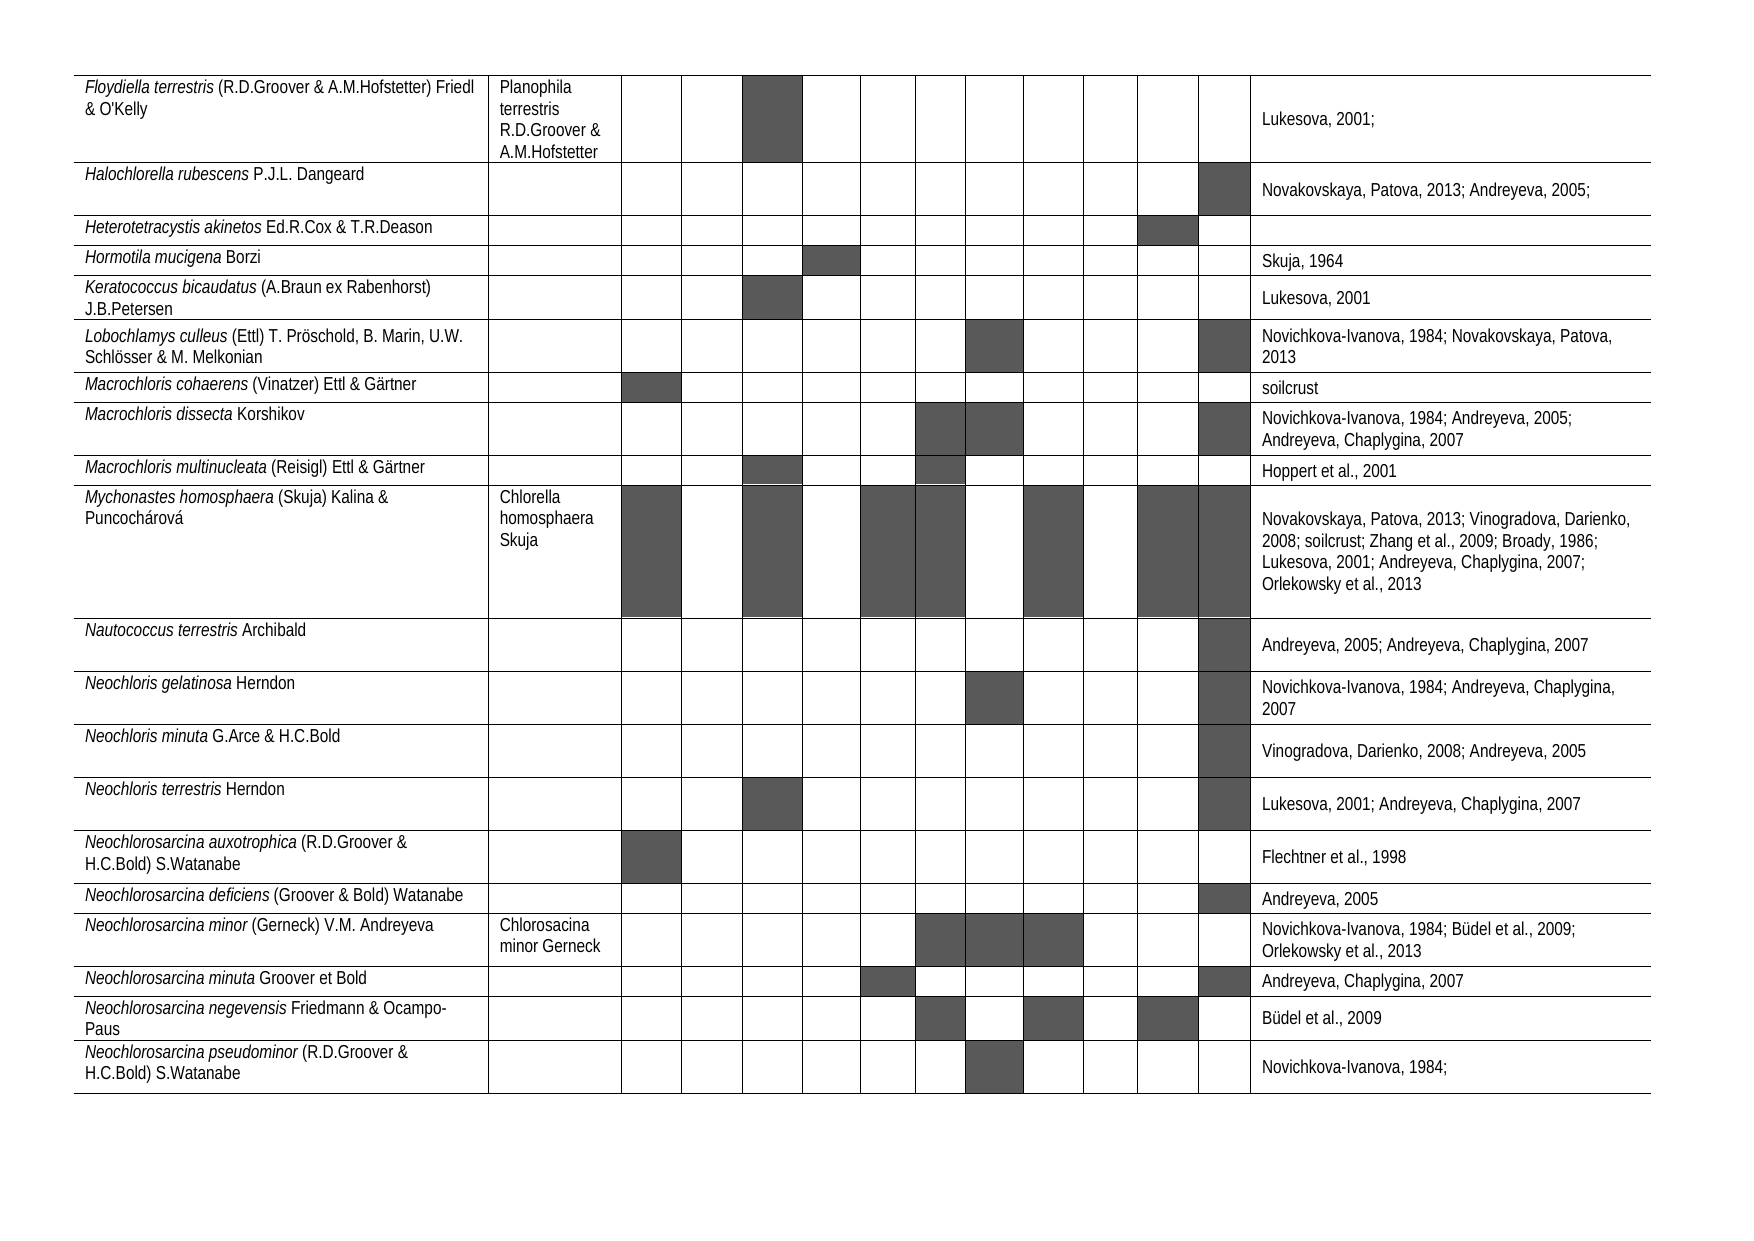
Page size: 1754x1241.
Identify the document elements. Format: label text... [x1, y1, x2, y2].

table_cell [1199, 320, 1250, 372]
table_cell [743, 276, 802, 319]
table_cell [622, 163, 681, 215]
table_cell [682, 831, 742, 883]
table_cell [1024, 456, 1083, 484]
table_cell [1084, 884, 1137, 913]
table_cell [622, 997, 681, 1040]
table_cell [1024, 246, 1083, 275]
table_cell [622, 1041, 681, 1093]
table_cell [1084, 403, 1137, 455]
table_cell [489, 725, 621, 777]
table_cell [916, 1041, 965, 1093]
table_cell [682, 216, 742, 245]
table_cell Macrochloris cohaerens (Vinatzer) Ettl & Gärtner [74, 373, 488, 402]
table_cell [682, 163, 742, 215]
table_cell [803, 163, 860, 215]
table_cell [803, 831, 860, 883]
table_cell [916, 672, 965, 724]
table_cell Neochloris terrestris Herndon [74, 778, 488, 830]
table_cell Macrochloris dissecta Korshikov [74, 403, 488, 455]
table_cell Neochlorosarcina deficiens (Groover & Bold) Watanabe [74, 884, 488, 913]
table_cell [916, 216, 965, 245]
table_cell [803, 884, 860, 913]
table_cell [743, 914, 802, 966]
table_cell [682, 276, 742, 319]
table_cell [966, 76, 1023, 162]
table_cell Floydiella terrestris (R.D.Groover & A.M.Hofstetter) Friedl & O'Kelly [74, 76, 488, 162]
table_cell [861, 725, 915, 777]
table_cell [1138, 884, 1198, 913]
table_cell [743, 320, 802, 372]
table_cell [1138, 246, 1198, 275]
table_cell [1024, 672, 1083, 724]
table_cell [1024, 778, 1083, 830]
table_cell [622, 373, 681, 402]
table_cell [1084, 778, 1137, 830]
table_cell Novakovskaya, Patova, 2013; Andreyeva, 2005; [1251, 163, 1651, 215]
table_cell [1084, 216, 1137, 245]
table_cell [682, 320, 742, 372]
table_cell [1199, 216, 1250, 245]
table_cell Heterotetracystis akinetos Ed.R.Cox & T.R.Deason [74, 216, 488, 245]
table_cell [1138, 320, 1198, 372]
table_cell [803, 997, 860, 1040]
table_cell [743, 216, 802, 245]
table_cell Lukesova, 2001 [1251, 276, 1651, 319]
table_cell [803, 216, 860, 245]
table_cell [743, 76, 802, 162]
table_cell [622, 914, 681, 966]
table_cell [861, 246, 915, 275]
table_cell [916, 246, 965, 275]
table_cell [489, 163, 621, 215]
table_cell [803, 967, 860, 996]
table_cell [966, 1041, 1023, 1093]
table_cell [1138, 76, 1198, 162]
table_cell Andreyeva, 2005; Andreyeva, Chaplygina, 2007 [1251, 619, 1651, 671]
table_cell [1024, 725, 1083, 777]
table_cell [1199, 725, 1250, 777]
table_cell [682, 884, 742, 913]
table_cell [1199, 1041, 1250, 1093]
table_cell [1138, 216, 1198, 245]
table_cell Mychonastes homosphaera (Skuja) Kalina & Puncochárová [74, 486, 488, 617]
table_cell [916, 619, 965, 671]
table_cell [743, 672, 802, 724]
table_cell [966, 320, 1023, 372]
table_cell [743, 486, 802, 617]
table_cell [489, 778, 621, 830]
table_cell [743, 246, 802, 275]
table_cell Neochloris minuta G.Arce & H.C.Bold [74, 725, 488, 777]
table_cell [803, 778, 860, 830]
table_cell [1084, 914, 1137, 966]
table_cell [861, 486, 915, 617]
table_cell [1024, 884, 1083, 913]
table_cell [682, 456, 742, 484]
table_cell [1199, 276, 1250, 319]
table_cell [743, 1041, 802, 1093]
table_cell Neochlorosarcina auxotrophica (R.D.Groover & H.C.Bold) S.Watanabe [74, 831, 488, 883]
table_cell [622, 456, 681, 484]
table_cell [489, 373, 621, 402]
table_cell [1084, 486, 1137, 617]
table_cell [1138, 778, 1198, 830]
table_cell [861, 276, 915, 319]
table_cell [916, 997, 965, 1040]
table_cell [1199, 163, 1250, 215]
table_cell [1024, 486, 1083, 617]
table_cell Neochlorosarcina minor (Gerneck) V.M. Andreyeva [74, 914, 488, 966]
table_cell [1084, 246, 1137, 275]
table_cell [1084, 456, 1137, 484]
table_cell [1084, 725, 1137, 777]
table_cell [622, 884, 681, 913]
table_cell [966, 246, 1023, 275]
table_cell [622, 76, 681, 162]
table_cell [916, 914, 965, 966]
table_cell [743, 997, 802, 1040]
table_cell Novichkova-Ivanova, 1984; [1251, 1041, 1651, 1093]
table_cell [1084, 76, 1137, 162]
table_cell [1024, 619, 1083, 671]
table_cell [966, 725, 1023, 777]
table_cell Neochlorosarcina minuta Groover et Bold [74, 967, 488, 996]
table_cell [861, 619, 915, 671]
table_cell [1084, 672, 1137, 724]
table_cell [743, 619, 802, 671]
table_cell [1138, 486, 1198, 617]
table_cell [916, 967, 965, 996]
table_cell [622, 246, 681, 275]
table_cell [682, 725, 742, 777]
table_cell [1024, 163, 1083, 215]
table_cell [1138, 997, 1198, 1040]
table_cell [861, 967, 915, 996]
table_cell [966, 672, 1023, 724]
table_cell [743, 831, 802, 883]
table_cell [1084, 1041, 1137, 1093]
table_cell [803, 914, 860, 966]
table_cell Novichkova-Ivanova, 1984; Andreyeva, 2005; Andreyeva, Chaplygina, 2007 [1251, 403, 1651, 455]
table_cell [622, 320, 681, 372]
table_cell [489, 997, 621, 1040]
table_cell [682, 672, 742, 724]
table_cell [861, 672, 915, 724]
table_cell [861, 403, 915, 455]
table_cell [743, 373, 802, 402]
table_cell [1138, 619, 1198, 671]
table_cell [803, 672, 860, 724]
table_cell [1024, 403, 1083, 455]
table_cell [743, 725, 802, 777]
table_cell [861, 831, 915, 883]
table_cell [622, 216, 681, 245]
table_cell [861, 320, 915, 372]
table_cell [622, 967, 681, 996]
table_cell [966, 486, 1023, 617]
table_cell [803, 619, 860, 671]
table_cell [861, 884, 915, 913]
table_cell [966, 831, 1023, 883]
table_cell [489, 456, 621, 484]
table_cell [861, 778, 915, 830]
table_cell [682, 76, 742, 162]
table_cell [1199, 967, 1250, 996]
table_cell [1138, 163, 1198, 215]
table_cell [966, 884, 1023, 913]
table_cell [682, 914, 742, 966]
table_cell [966, 163, 1023, 215]
table_cell [489, 403, 621, 455]
table_cell [1084, 276, 1137, 319]
table_cell [1138, 373, 1198, 402]
table_cell [803, 373, 860, 402]
table_cell [682, 619, 742, 671]
table_cell [682, 373, 742, 402]
table_cell [1199, 884, 1250, 913]
table_cell [1138, 725, 1198, 777]
table_cell Andreyeva, 2005 [1251, 884, 1651, 913]
table_cell [1199, 403, 1250, 455]
table_cell [682, 778, 742, 830]
table_cell [1199, 672, 1250, 724]
table_cell [1024, 276, 1083, 319]
table_cell [489, 216, 621, 245]
table_cell [1199, 778, 1250, 830]
table_cell [803, 403, 860, 455]
table_cell [916, 486, 965, 617]
table_cell Chlorosacina minor Gerneck [489, 914, 621, 966]
table_cell [803, 246, 860, 275]
table_cell [803, 486, 860, 617]
table_cell [743, 967, 802, 996]
table_cell [916, 884, 965, 913]
table_cell [1138, 831, 1198, 883]
table_cell [1024, 1041, 1083, 1093]
table_cell [682, 246, 742, 275]
table_cell [1138, 403, 1198, 455]
table_cell [1138, 914, 1198, 966]
table_cell [1084, 619, 1137, 671]
table_cell [489, 276, 621, 319]
table_cell [966, 997, 1023, 1040]
table_cell [489, 619, 621, 671]
table_cell [803, 276, 860, 319]
table_cell [1251, 216, 1651, 245]
table_cell [966, 216, 1023, 245]
table_cell Skuja, 1964 [1251, 246, 1651, 275]
table_cell [1138, 276, 1198, 319]
table_cell [1199, 373, 1250, 402]
table_cell [861, 997, 915, 1040]
table_cell [803, 725, 860, 777]
table_cell Novichkova-Ivanova, 1984; Büdel et al., 2009; Orlekowsky et al., 2013 [1251, 914, 1651, 966]
table_cell [916, 725, 965, 777]
table_cell [1199, 997, 1250, 1040]
table_cell [1138, 1041, 1198, 1093]
table_cell [1024, 997, 1083, 1040]
table_cell [1024, 216, 1083, 245]
table_cell [489, 831, 621, 883]
table_cell [861, 216, 915, 245]
table_cell [1084, 163, 1137, 215]
table_cell [1199, 76, 1250, 162]
table_cell [622, 403, 681, 455]
table_cell [489, 672, 621, 724]
table_cell [682, 997, 742, 1040]
table_cell [861, 914, 915, 966]
table_cell [1199, 914, 1250, 966]
table_cell [682, 1041, 742, 1093]
table_cell [916, 373, 965, 402]
table_cell Lukesova, 2001; Andreyeva, Chaplygina, 2007 [1251, 778, 1651, 830]
table_cell [1138, 672, 1198, 724]
table_cell [489, 1041, 621, 1093]
table_cell [622, 276, 681, 319]
table_cell [682, 967, 742, 996]
table_cell Chlorella homosphaera Skuja [489, 486, 621, 617]
table_cell [743, 403, 802, 455]
table_cell [682, 403, 742, 455]
table_cell [622, 672, 681, 724]
table_cell Hormotila mucigena Borzi [74, 246, 488, 275]
table_cell [489, 246, 621, 275]
table_cell Halochlorella rubescens P.J.L. Dangeard [74, 163, 488, 215]
table_cell [1138, 456, 1198, 484]
table_cell [622, 831, 681, 883]
table_cell [916, 403, 965, 455]
table_cell Novichkova-Ivanova, 1984; Andreyeva, Chaplygina, 2007 [1251, 672, 1651, 724]
table_cell Andreyeva, Chaplygina, 2007 [1251, 967, 1651, 996]
table_cell [916, 778, 965, 830]
table_cell [1199, 486, 1250, 617]
table_cell [1138, 967, 1198, 996]
table_cell [966, 403, 1023, 455]
table_cell [966, 619, 1023, 671]
table_cell Neochlorosarcina pseudominor (R.D.Groover & H.C.Bold) S.Watanabe [74, 1041, 488, 1093]
table_cell [1199, 246, 1250, 275]
table_cell [916, 276, 965, 319]
table_cell [622, 725, 681, 777]
table_cell [1024, 320, 1083, 372]
table_cell [1084, 373, 1137, 402]
table_cell [743, 163, 802, 215]
table_cell [1084, 831, 1137, 883]
table_cell [1024, 831, 1083, 883]
table_cell [861, 1041, 915, 1093]
table_cell [861, 456, 915, 484]
table_cell [916, 76, 965, 162]
table_cell [803, 1041, 860, 1093]
table_cell [1024, 914, 1083, 966]
table_cell soilcrust [1251, 373, 1651, 402]
table_cell Planophila terrestris R.D.Groover & A.M.Hofstetter [489, 76, 621, 162]
table_cell Nautococcus terrestris Archibald [74, 619, 488, 671]
table_cell [622, 486, 681, 617]
table_cell [1084, 997, 1137, 1040]
table_cell [966, 276, 1023, 319]
table_cell Lukesova, 2001; [1251, 76, 1651, 162]
table_cell [966, 778, 1023, 830]
table_cell Novakovskaya, Patova, 2013; Vinogradova, Darienko, 2008; soilcrust; Zhang et al., 2009; Broady, 1986; Lukesova, 2001; Andreyeva, Chaplygina, 2007; Orlekowsky et al., 2013 [1251, 486, 1651, 617]
table_cell Büdel et al., 2009 [1251, 997, 1651, 1040]
table_cell [916, 163, 965, 215]
table_cell [861, 373, 915, 402]
table_cell [682, 486, 742, 617]
table_cell [1199, 831, 1250, 883]
table_cell [743, 884, 802, 913]
table_cell [861, 76, 915, 162]
table_cell [861, 163, 915, 215]
table_cell Keratococcus bicaudatus (A.Braun ex Rabenhorst) J.B.Petersen [74, 276, 488, 319]
table_cell [966, 456, 1023, 484]
table_cell [803, 320, 860, 372]
table_cell [489, 884, 621, 913]
table_cell [916, 456, 965, 484]
table_cell [622, 619, 681, 671]
table_cell [1084, 320, 1137, 372]
table_cell [1199, 619, 1250, 671]
table_cell [966, 373, 1023, 402]
table_cell [489, 967, 621, 996]
table_cell [966, 914, 1023, 966]
table_cell Neochlorosarcina negevensis Friedmann & Ocampo-Paus [74, 997, 488, 1040]
table_cell [803, 456, 860, 484]
table_cell [743, 778, 802, 830]
table_cell [622, 778, 681, 830]
table_cell Neochloris gelatinosa Herndon [74, 672, 488, 724]
table_cell Hoppert et al., 2001 [1251, 456, 1651, 484]
table_cell [1024, 967, 1083, 996]
table_cell [803, 76, 860, 162]
table_cell [743, 456, 802, 484]
table_cell [1024, 76, 1083, 162]
table_cell [966, 967, 1023, 996]
table_cell Lobochlamys culleus (Ettl) T. Pröschold, B. Marin, U.W. Schlösser & M. Melkonian [74, 320, 488, 372]
table_cell [916, 320, 965, 372]
table_cell [1084, 967, 1137, 996]
table_cell [489, 320, 621, 372]
table_cell Vinogradova, Darienko, 2008; Andreyeva, 2005 [1251, 725, 1651, 777]
table_cell Novichkova-Ivanova, 1984; Novakovskaya, Patova, 2013 [1251, 320, 1651, 372]
table_cell Flechtner et al., 1998 [1251, 831, 1651, 883]
table_cell Macrochloris multinucleata (Reisigl) Ettl & Gärtner [74, 456, 488, 484]
table_cell [916, 831, 965, 883]
table_cell [1199, 456, 1250, 484]
table_cell [1024, 373, 1083, 402]
